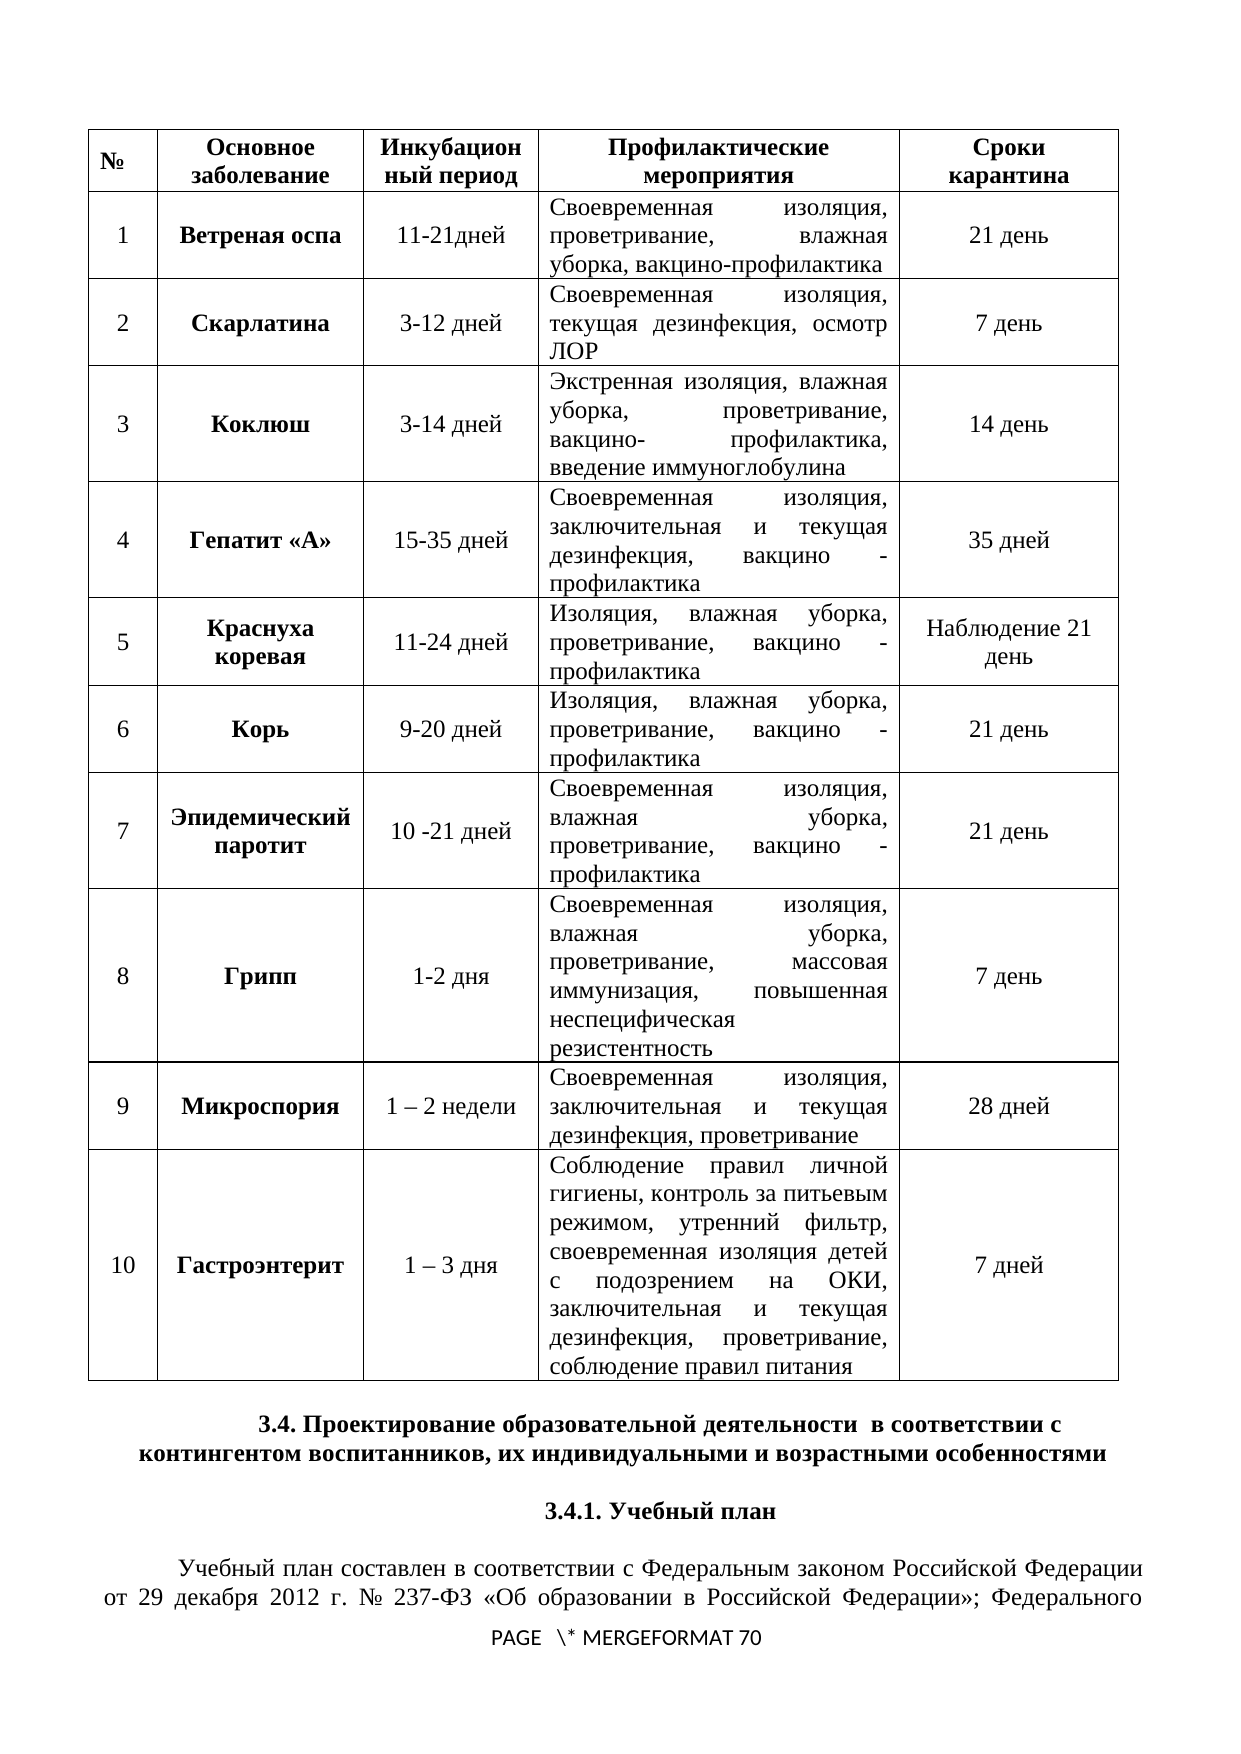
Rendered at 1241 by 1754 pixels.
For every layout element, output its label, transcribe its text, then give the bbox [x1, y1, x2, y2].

table_cell Краснуха коревая [158, 598, 363, 684]
table_cell 21 день [900, 192, 1118, 278]
table_cell 28 дней [900, 1063, 1118, 1149]
table_cell 5 [89, 598, 157, 684]
table_cell Гепатит «А» [158, 482, 363, 597]
table_cell 15-35 дней [364, 482, 538, 597]
table_cell 2 [89, 279, 157, 365]
table_cell 4 [89, 482, 157, 597]
table_cell Ветреная оспа [158, 192, 363, 278]
table_cell 7 [89, 773, 157, 888]
table_cell Грипп [158, 889, 363, 1061]
text 3.4. Проектирование образовательной деятельности в соответствии с контингентом воспитанников, их индивидуальными и возрастными особенностями [103, 1409, 1144, 1467]
table_cell 1 [89, 192, 157, 278]
table_cell 10 [89, 1150, 157, 1380]
table_cell Микроспория [158, 1063, 363, 1149]
table_cell Изоляция, влажная уборка, проветривание, вакцино - профилактика [539, 598, 899, 684]
table_cell Своевременная изоляция, заключительная и текущая дезинфекция, вакцино - профилактика [539, 482, 899, 597]
table_cell 7 дней [900, 1150, 1118, 1380]
table_cell 3-14 дней [364, 366, 538, 481]
table_cell Изоляция, влажная уборка, проветривание, вакцино - профилактика [539, 686, 899, 772]
table_cell 21 день [900, 686, 1118, 772]
table_cell 1 – 3 дня [364, 1150, 538, 1380]
table_cell 9-20 дней [364, 686, 538, 772]
table_header Сроки карантина [900, 130, 1118, 191]
table_cell Своевременная изоляция, текущая дезинфекция, осмотр ЛОР [539, 279, 899, 365]
table_header Основное заболевание [158, 130, 363, 191]
table_header Инкубационный период [364, 130, 538, 191]
table_cell 11-21дней [364, 192, 538, 278]
table_cell 3-12 дней [364, 279, 538, 365]
text 3.4.1. Учебный план [103, 1496, 1144, 1524]
table_cell Соблюдение правил личной гигиены, контроль за питьевым режимом, утренний фильтр, своевременная изоляция детей с подозрением на ОКИ, заключительная и текущая дезинфекция, проветривание, соблюдение правил питания [539, 1150, 899, 1380]
table_cell Своевременная изоляция, проветривание, влажная уборка, вакцино-профилактика [539, 192, 899, 278]
table_cell 11-24 дней [364, 598, 538, 684]
table_cell Корь [158, 686, 363, 772]
table_cell Экстренная изоляция, влажная уборка, проветривание, вакцино- профилактика, введение иммуноглобулина [539, 366, 899, 481]
table_cell Своевременная изоляция, влажная уборка, проветривание, массовая иммунизация, повышенная неспецифическая резистентность [539, 889, 899, 1061]
table_cell 1 – 2 недели [364, 1063, 538, 1149]
table_cell 7 день [900, 889, 1118, 1061]
table_cell 1-2 дня [364, 889, 538, 1061]
table_cell 10 -21 дней [364, 773, 538, 888]
table_cell Своевременная изоляция, заключительная и текущая дезинфекция, проветривание [539, 1063, 899, 1149]
table_cell Наблюдение 21 день [900, 598, 1118, 684]
table_cell 8 [89, 889, 157, 1061]
table_cell 3 [89, 366, 157, 481]
table_cell 7 день [900, 279, 1118, 365]
table_cell Эпидемический паротит [158, 773, 363, 888]
table_cell 35 дней [900, 482, 1118, 597]
table_header Профилактические мероприятия [539, 130, 899, 191]
table_cell Своевременная изоляция, влажная уборка, проветривание, вакцино - профилактика [539, 773, 899, 888]
table_cell 6 [89, 686, 157, 772]
table_cell 21 день [900, 773, 1118, 888]
table_cell Скарлатина [158, 279, 363, 365]
table_cell 9 [89, 1063, 157, 1149]
table_cell Гастроэнтерит [158, 1150, 363, 1380]
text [103, 1553, 1144, 1611]
table_header № [89, 130, 157, 191]
table_cell Коклюш [158, 366, 363, 481]
table_cell 14 день [900, 366, 1118, 481]
